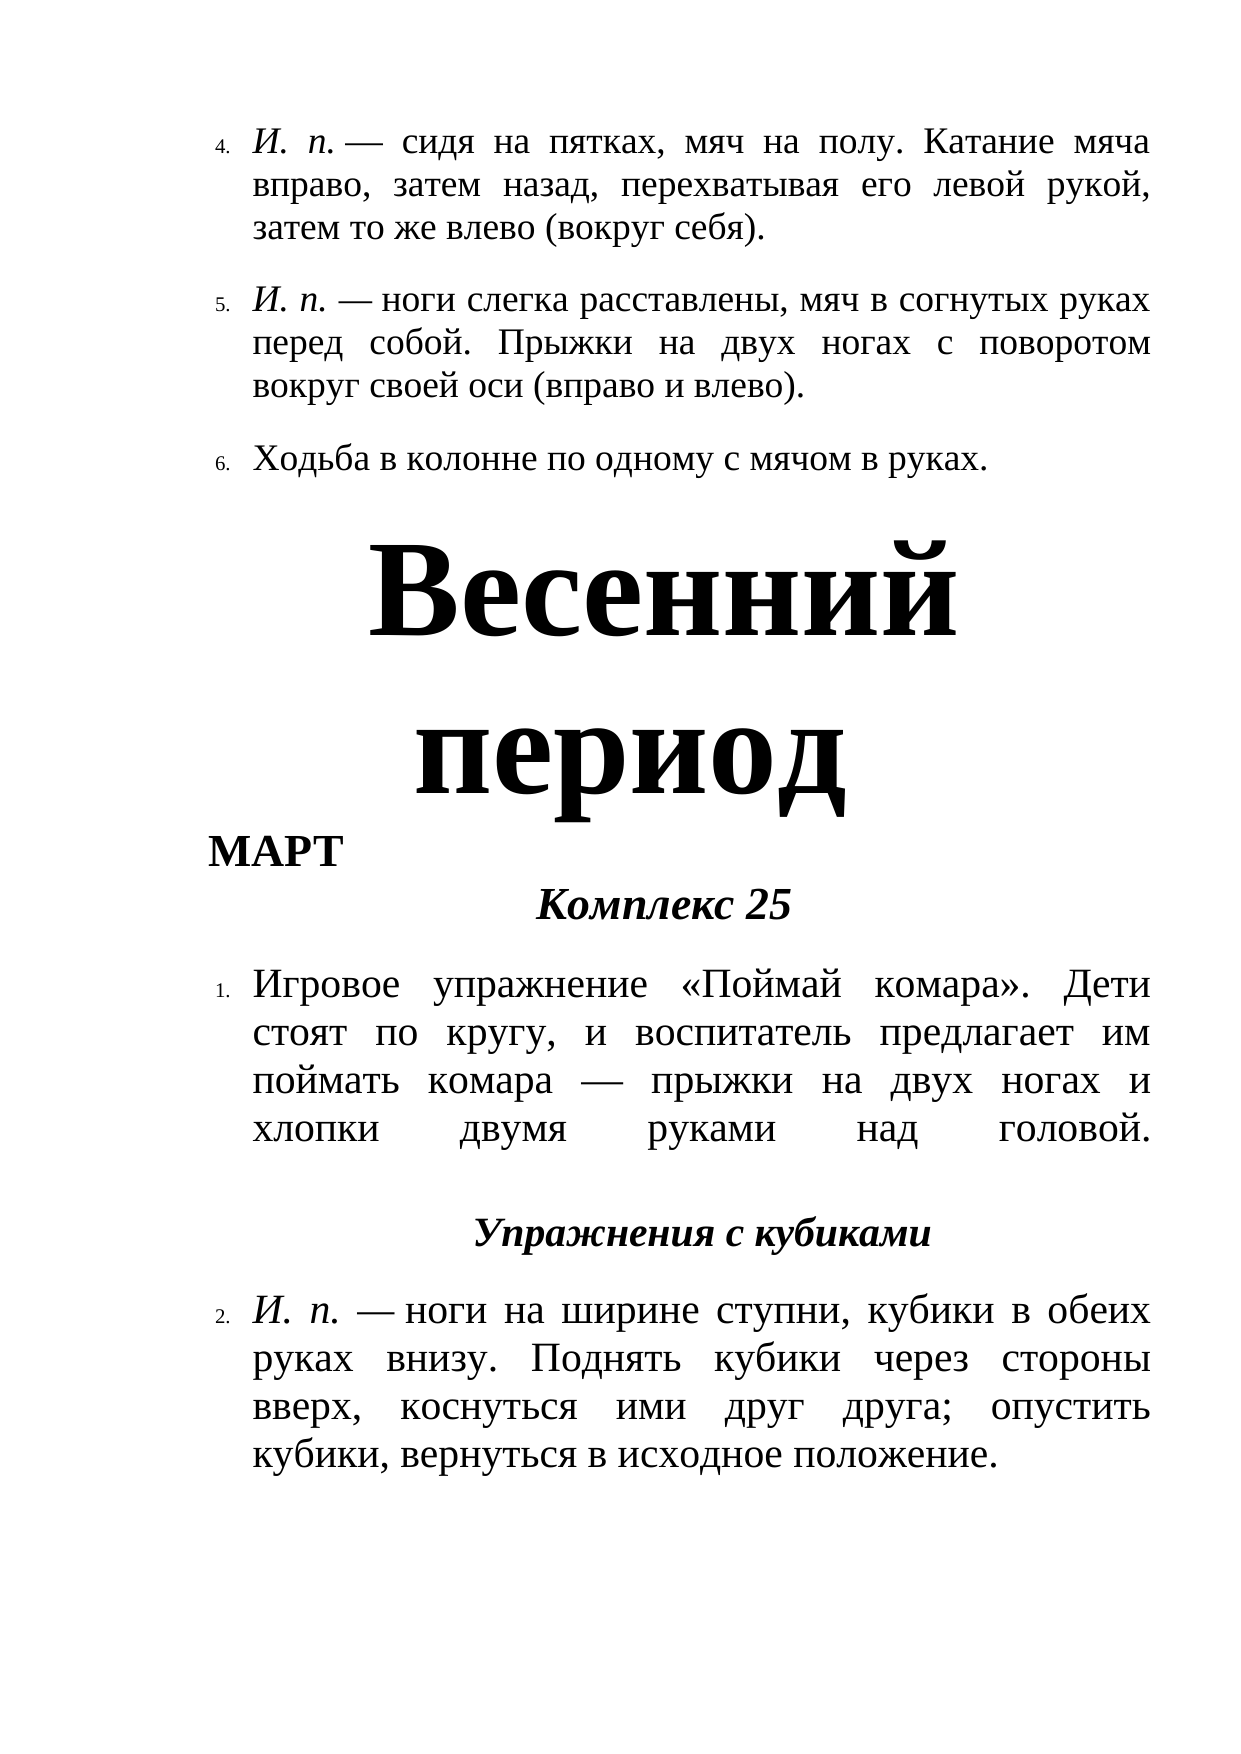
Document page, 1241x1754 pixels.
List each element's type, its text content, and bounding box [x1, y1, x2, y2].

list Игровое упражнение «Поймай комара». Дети стоят по кругу, и воспитатель предлагает им поймать комара — прыжки на двух ногах и хлопки двумя руками над головой. [215, 958, 1152, 1178]
list И. п. — ноги слегка расставлены, мяч в согнутых руках перед собой. Прыжки на двух ногах с поворотом вокруг своей оси (вправо и влево). [215, 277, 1152, 406]
list Ходьба в колонне по одному с мячом в руках. [215, 435, 1152, 478]
list И. п. — ноги на ширине ступни, кубики в обеих руках внизу. Поднять кубики через стороны вверх, коснуться ими друг друга; опустить кубики, вернуться в исходное положение. [215, 1284, 1152, 1476]
list И. п. — сидя на пятках, мяч на полу. Катание мяча вправо, затем назад, перехватывая его левой рукой, затем то же влево (вокруг себя). [215, 118, 1152, 247]
text МАРТ [177, 824, 1152, 876]
text Весенний период [177, 507, 1152, 824]
text Упражнения с кубиками [252, 1207, 1152, 1255]
text Комплекс 25 [177, 876, 1152, 929]
